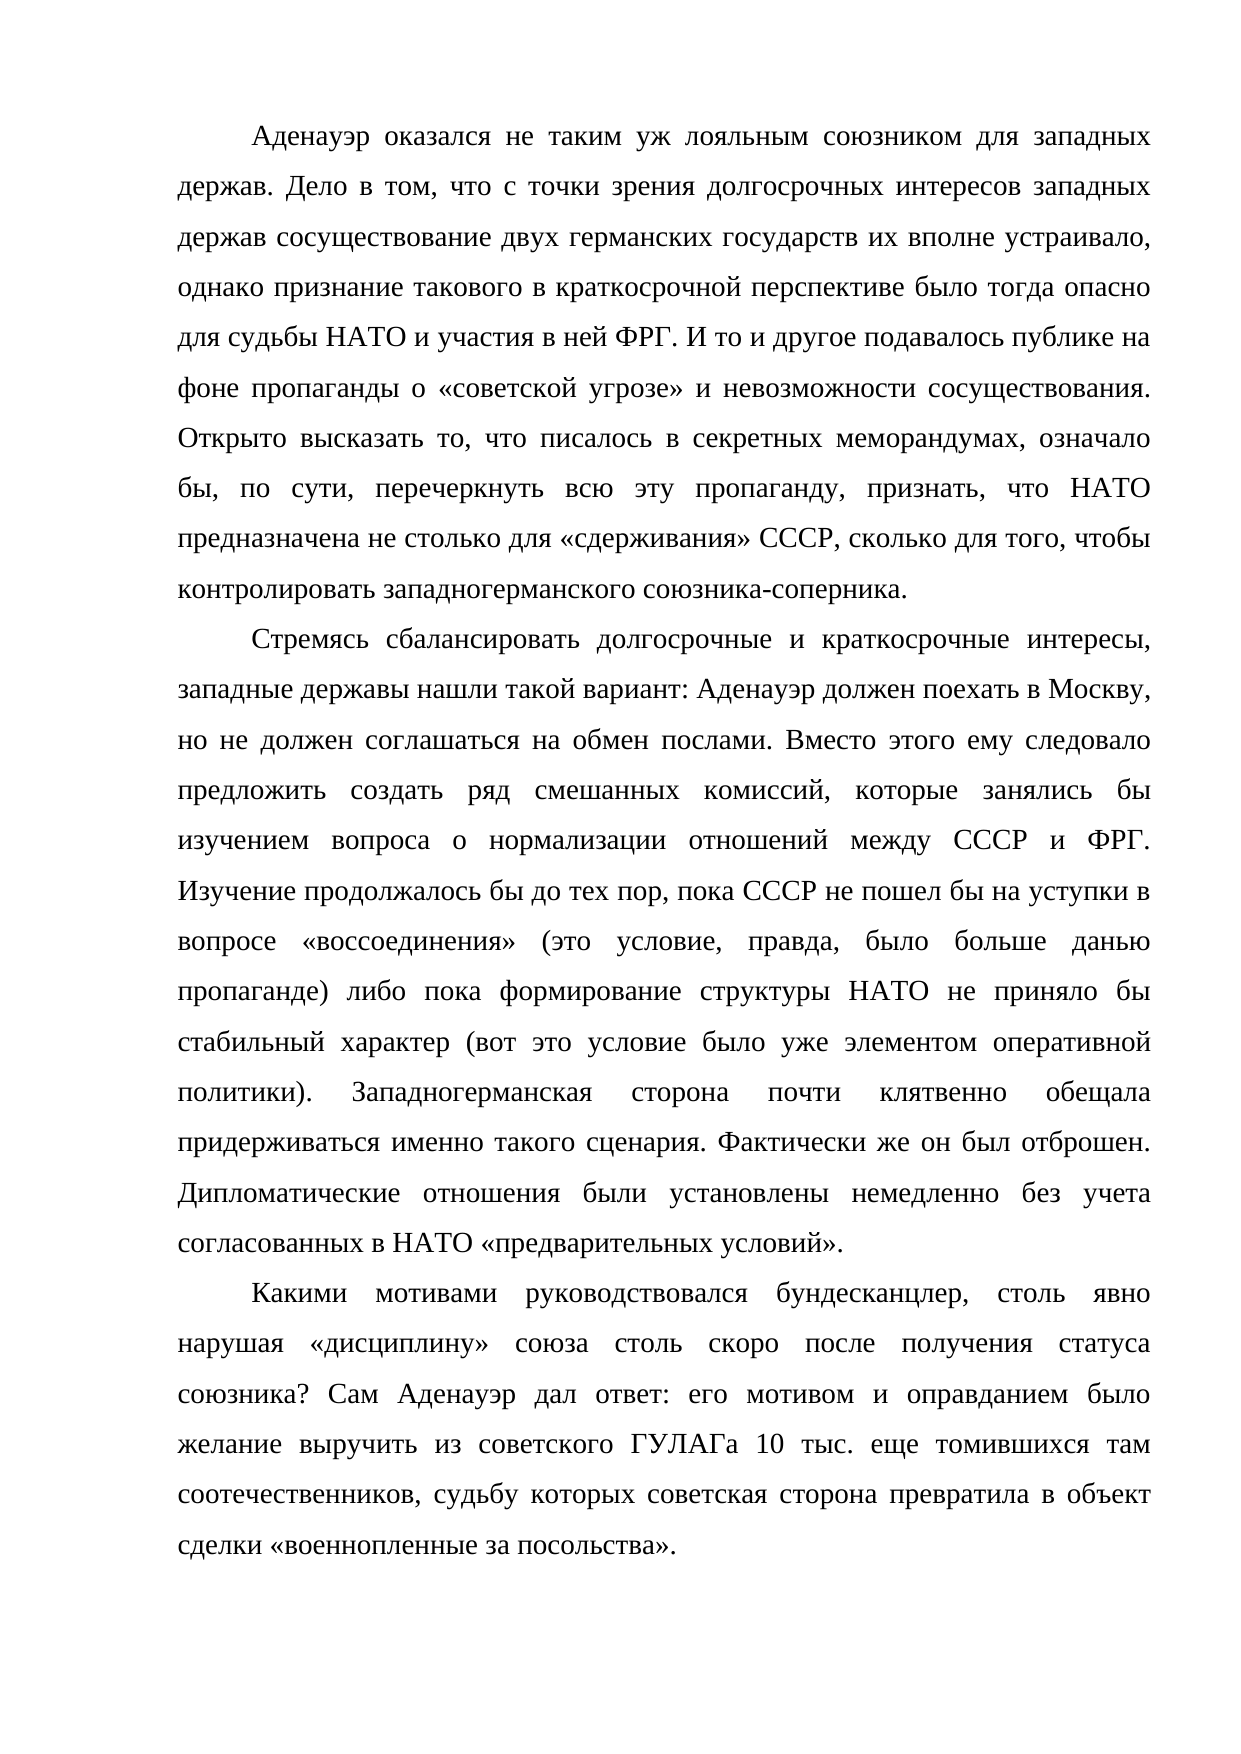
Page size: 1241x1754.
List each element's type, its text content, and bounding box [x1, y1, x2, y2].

text Какими мотивами руководствовался бундесканцлер, столь явно нарушая «дисциплину» союза столь скоро после получения статуса союзника? Сам Аденауэр дал ответ: его мотивом и оправданием было желание выручить из советского ГУЛАГа 10 тыс. еще томившихся там соотечественников, судьбу которых советская сторона превратила в объект сделки «военнопленные за посольства». [177, 1275, 1152, 1560]
text Аденауэр оказался не таким уж лояльным союзником для западных держав. Дело в том, что с точки зрения долгосрочных интересов западных держав сосуществование двух германских государств их вполне устраивало, однако признание такового в краткосрочной перспективе было тогда опасно для судьбы НАТО и участия в ней ФРГ. И то и другое подавалось публике на фоне пропаганды о «советской угрозе» и невозможности сосуществования. Открыто высказать то, что писалось в секретных меморандумах, означало бы, по сути, перечеркнуть всю эту пропаганду, признать, что НАТО предназначена не столько для «сдерживания» СССР, сколько для того, чтобы контролировать западногерманского союзника-соперника. [177, 118, 1152, 604]
text Стремясь сбалансировать долгосрочные и краткосрочные интересы, западные державы нашли такой вариант: Аденауэр должен поехать в Москву, но не должен соглашаться на обмен послами. Вместо этого ему следовало предложить создать ряд смешанных комиссий, которые занялись бы изучением вопроса о нормализации отношений между СССР и ФРГ. Изучение продолжалось бы до тех пор, пока СССР не пошел бы на уступки в вопросе «воссоединения» (это условие, правда, было больше данью пропаганде) либо пока формирование структуры НАТО не приняло бы стабильный характер (вот это условие было уже элементом оперативной политики). Западногерманская сторона почти клятвенно обещала придерживаться именно такого сценария. Фактически же он был отброшен. Дипломатические отношения были установлены немедленно без учета согласованных в НАТО «предварительных условий». [177, 621, 1152, 1258]
